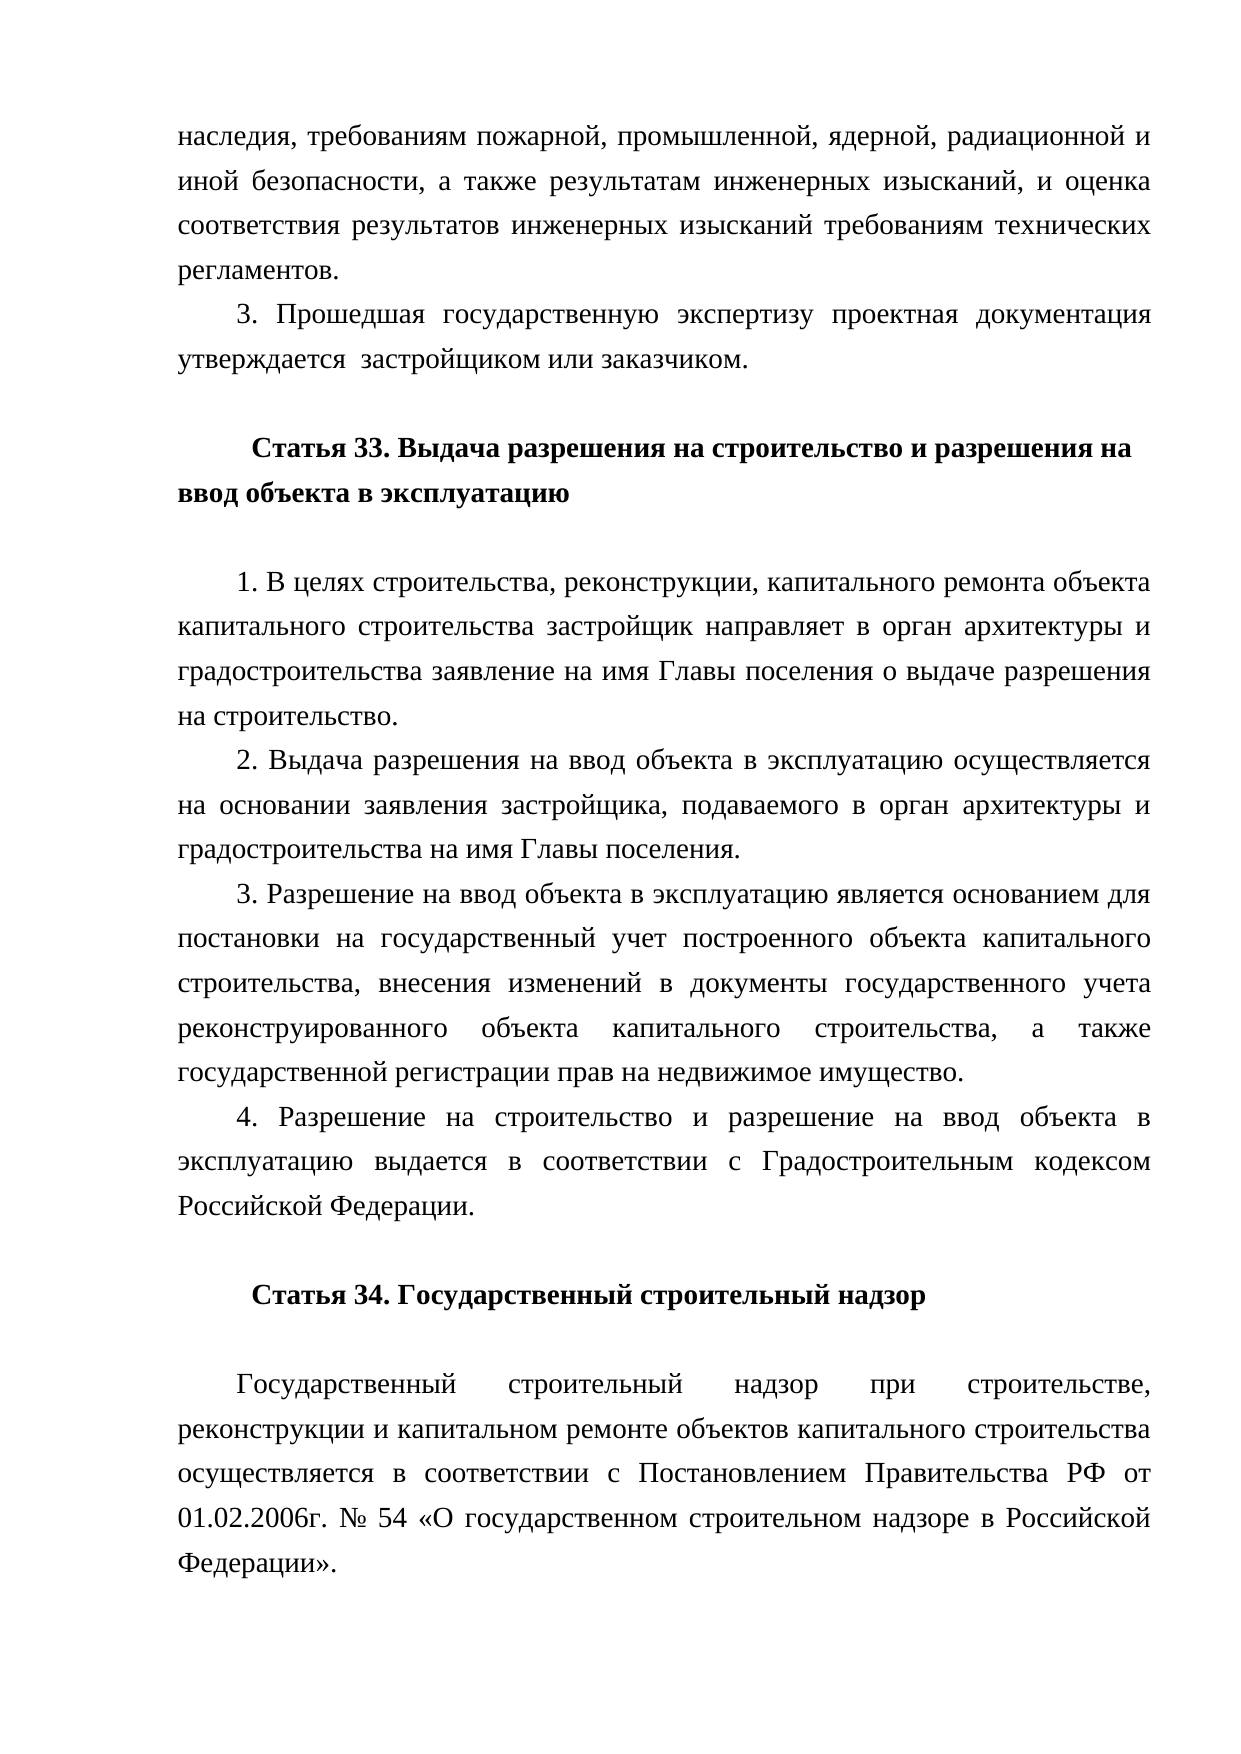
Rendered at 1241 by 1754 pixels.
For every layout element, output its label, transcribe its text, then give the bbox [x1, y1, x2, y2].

text 2. Выдача разрешения на ввод объекта в эксплуатацию осуществляется на основании заявления застройщика, подаваемого в орган архитектуры и градостроительства на имя Главы поселения. [177, 742, 1152, 865]
text 3. Разрешение на ввод объекта в эксплуатацию является основанием для постановки на государственный учет построенного объекта капитального строительства, внесения изменений в документы государственного учета реконструированного объекта капитального строительства, а также государственной регистрации прав на недвижимое имущество. [177, 876, 1152, 1088]
text 4. Разрешение на строительство и разрешение на ввод объекта в эксплуатацию выдается в соответствии с Градостроительным кодексом Российской Федерации. [177, 1099, 1152, 1222]
subtitle Статья 34. Государственный строительный надзор [177, 1277, 1152, 1311]
text 3. Прошедшая государственную экспертизу проектная документация утверждается застройщиком или заказчиком. [177, 296, 1152, 374]
text 1. В целях строительства, реконструкции, капитального ремонта объекта капитального строительства застройщик направляет в орган архитектуры и градостроительства заявление на имя Главы поселения о выдаче разрешения на строительство. [177, 564, 1152, 731]
text Государственный строительный надзор при строительстве, реконструкции и капитальном ремонте объектов капитального строительства осуществляется в соответствии с Постановлением Правительства РФ от 01.02.2006г. № 54 «О государственном строительном надзоре в Российской Федерации». [177, 1366, 1152, 1578]
subtitle Статья 33. Выдача разрешения на строительство и разрешения на ввод объекта в эксплуатацию [177, 430, 1152, 508]
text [177, 118, 1152, 285]
